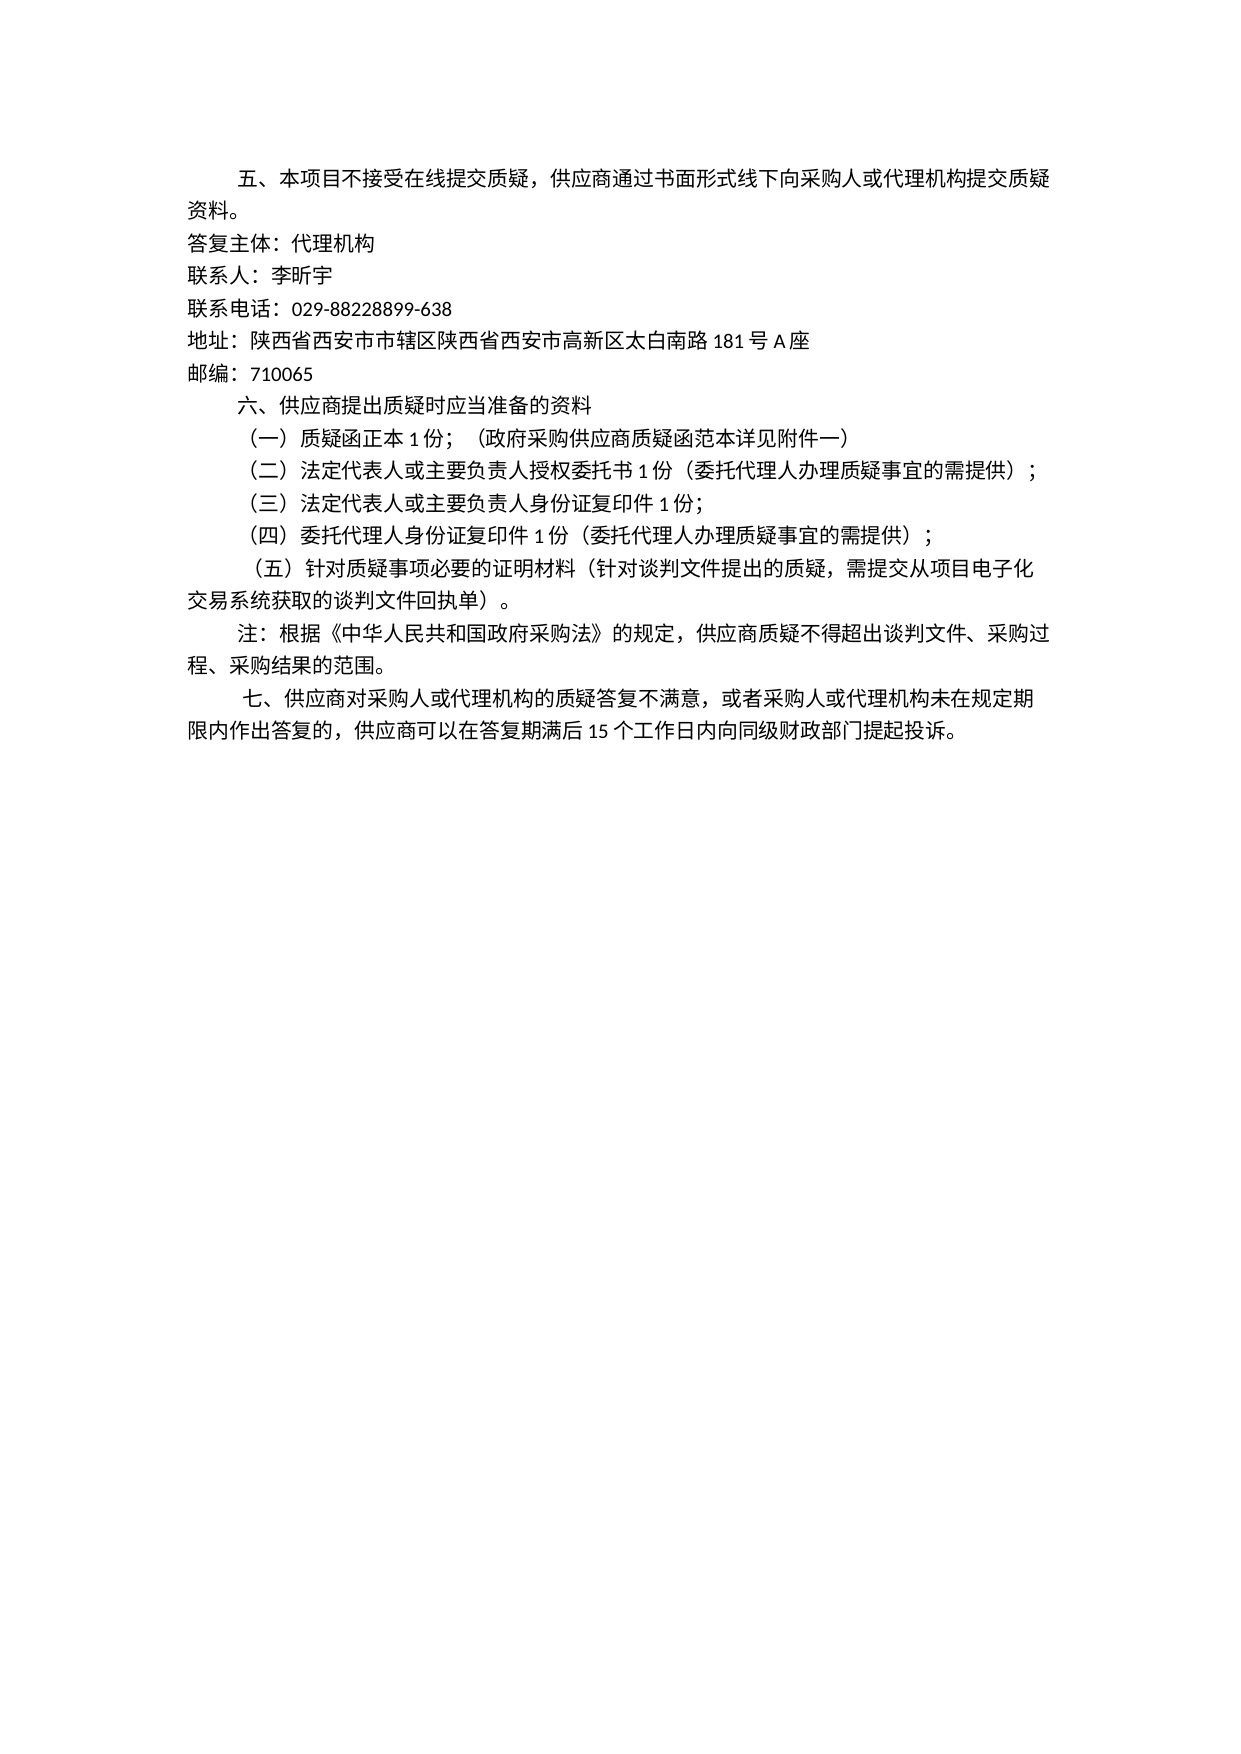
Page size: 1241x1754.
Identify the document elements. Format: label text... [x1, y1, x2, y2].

text 联系电话：029-88228899-638 [187, 292, 1053, 324]
text 注：根据《中华人民共和国政府采购法》的规定，供应商质疑不得超出谈判文件、采购过程、采购结果的范围。 [187, 617, 1053, 682]
text （四）委托代理人身份证复印件1份（委托代理人办理质疑事宜的需提供）； [187, 519, 1053, 552]
text （三）法定代表人或主要负责人身份证复印件1份； [187, 487, 1053, 519]
text （五）针对质疑事项必要的证明材料（针对谈判文件提出的质疑，需提交从项目电子化交易系统获取的谈判文件回执单）。 [187, 552, 1053, 617]
text （二）法定代表人或主要负责人授权委托书1份（委托代理人办理质疑事宜的需提供）； [187, 454, 1053, 487]
text （一）质疑函正本1份；（政府采购供应商质疑函范本详见附件一） [187, 422, 1053, 454]
text 答复主体：代理机构 [187, 227, 1053, 259]
text 六、供应商提出质疑时应当准备的资料 [187, 389, 1053, 422]
text 五、本项目不接受在线提交质疑，供应商通过书面形式线下向采购人或代理机构提交质疑资料。 [187, 162, 1053, 227]
text 邮编：710065 [187, 357, 1053, 389]
text 联系人：李昕宇 [187, 259, 1053, 292]
text 七、供应商对采购人或代理机构的质疑答复不满意，或者采购人或代理机构未在规定期限内作出答复的，供应商可以在答复期满后15个工作日内向同级财政部门提起投诉。 [187, 682, 1053, 747]
text 地址：陕西省西安市市辖区陕西省西安市高新区太白南路181号A座 [187, 324, 1053, 357]
